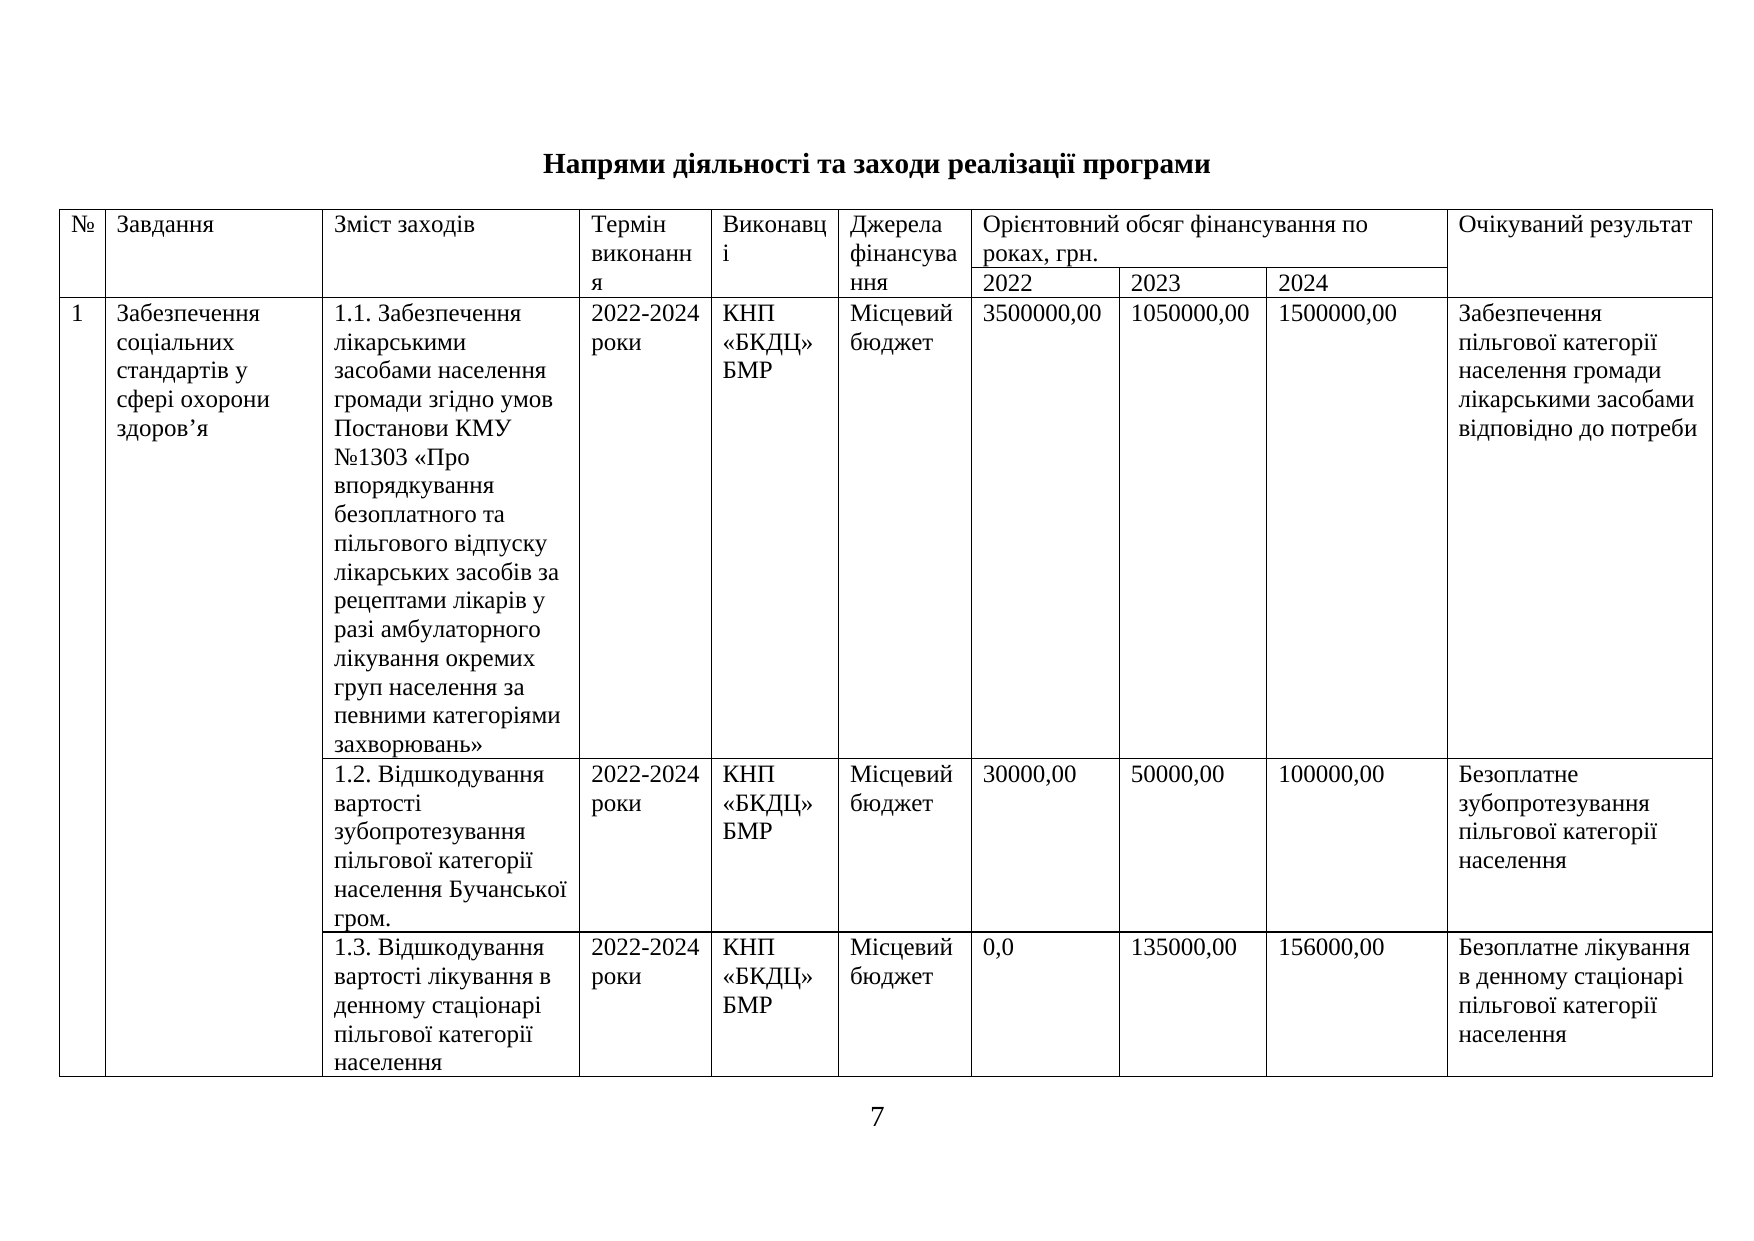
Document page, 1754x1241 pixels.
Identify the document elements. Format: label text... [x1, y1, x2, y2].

table_cell 2023 [1120, 268, 1266, 297]
table_cell 1.2. Відшкодування вартості зубопротезування пільгової категорії населення Бучанської гром. [323, 759, 579, 931]
table_cell 2024 [1267, 268, 1447, 297]
table_cell Забезпечення соціальних стандартів у сфері охорони здоров’я [106, 298, 322, 1076]
table_cell Забезпечення пільгової категорії населення громади лікарськими засобами відповідно до потреби [1448, 298, 1712, 758]
table_cell 2022-2024 роки [580, 298, 711, 758]
table_cell 30000,00 [972, 759, 1119, 931]
text Напрями діяльності та заходи реалізації програми [59, 146, 1695, 180]
table_header Зміст заходів [323, 210, 579, 297]
table_cell 100000,00 [1267, 759, 1447, 931]
table_cell 1500000,00 [1267, 298, 1447, 758]
table_header Джерела фінансування [839, 210, 971, 297]
table_cell Безоплатне лікування в денному стаціонарі пільгової категорії населення [1448, 933, 1712, 1076]
table_cell Місцевий бюджет [839, 933, 971, 1076]
table_cell 2022-2024 роки [580, 759, 711, 931]
table_cell 2022-2024 роки [580, 933, 711, 1076]
table_cell Безоплатне зубопротезування пільгової категорії населення [1448, 759, 1712, 931]
table_cell КНП «БКДЦ»БМР [712, 933, 838, 1076]
table_header Термін виконання [580, 210, 711, 297]
table_cell 0,0 [972, 933, 1119, 1076]
table_cell 2022 [972, 268, 1119, 297]
table_cell 3500000,00 [972, 298, 1119, 758]
table_header Орієнтовний обсяг фінансування по роках, грн. [972, 210, 1447, 267]
table_header Завдання [106, 210, 322, 297]
table_cell 135000,00 [1120, 933, 1266, 1076]
table_cell 1050000,00 [1120, 298, 1266, 758]
table_header Очікуваний результат [1448, 210, 1712, 297]
table_cell 1.3. Відшкодування вартості лікування в денному стаціонарі пільгової категорії населення [323, 933, 579, 1076]
table_cell КНП «БКДЦ»БМР [712, 759, 838, 931]
table_header № [60, 210, 105, 297]
table_cell 50000,00 [1120, 759, 1266, 931]
table_cell Місцевий бюджет [839, 759, 971, 931]
table_cell Місцевий бюджет [839, 298, 971, 758]
table_cell 1 [60, 298, 105, 1076]
table_cell 1.1. Забезпечення лікарськими засобами населення громади згідно умов Постанови КМУ №1303 «Про впорядкування безоплатного та пільгового відпуску лікарських засобів за рецептами лікарів у разі амбулаторного лікування окремих груп населення за певними категоріями захворювань» [323, 298, 579, 758]
table_cell КНП «БКДЦ»БМР [712, 298, 838, 758]
table_cell 156000,00 [1267, 933, 1447, 1076]
table_header Виконавці [712, 210, 838, 297]
